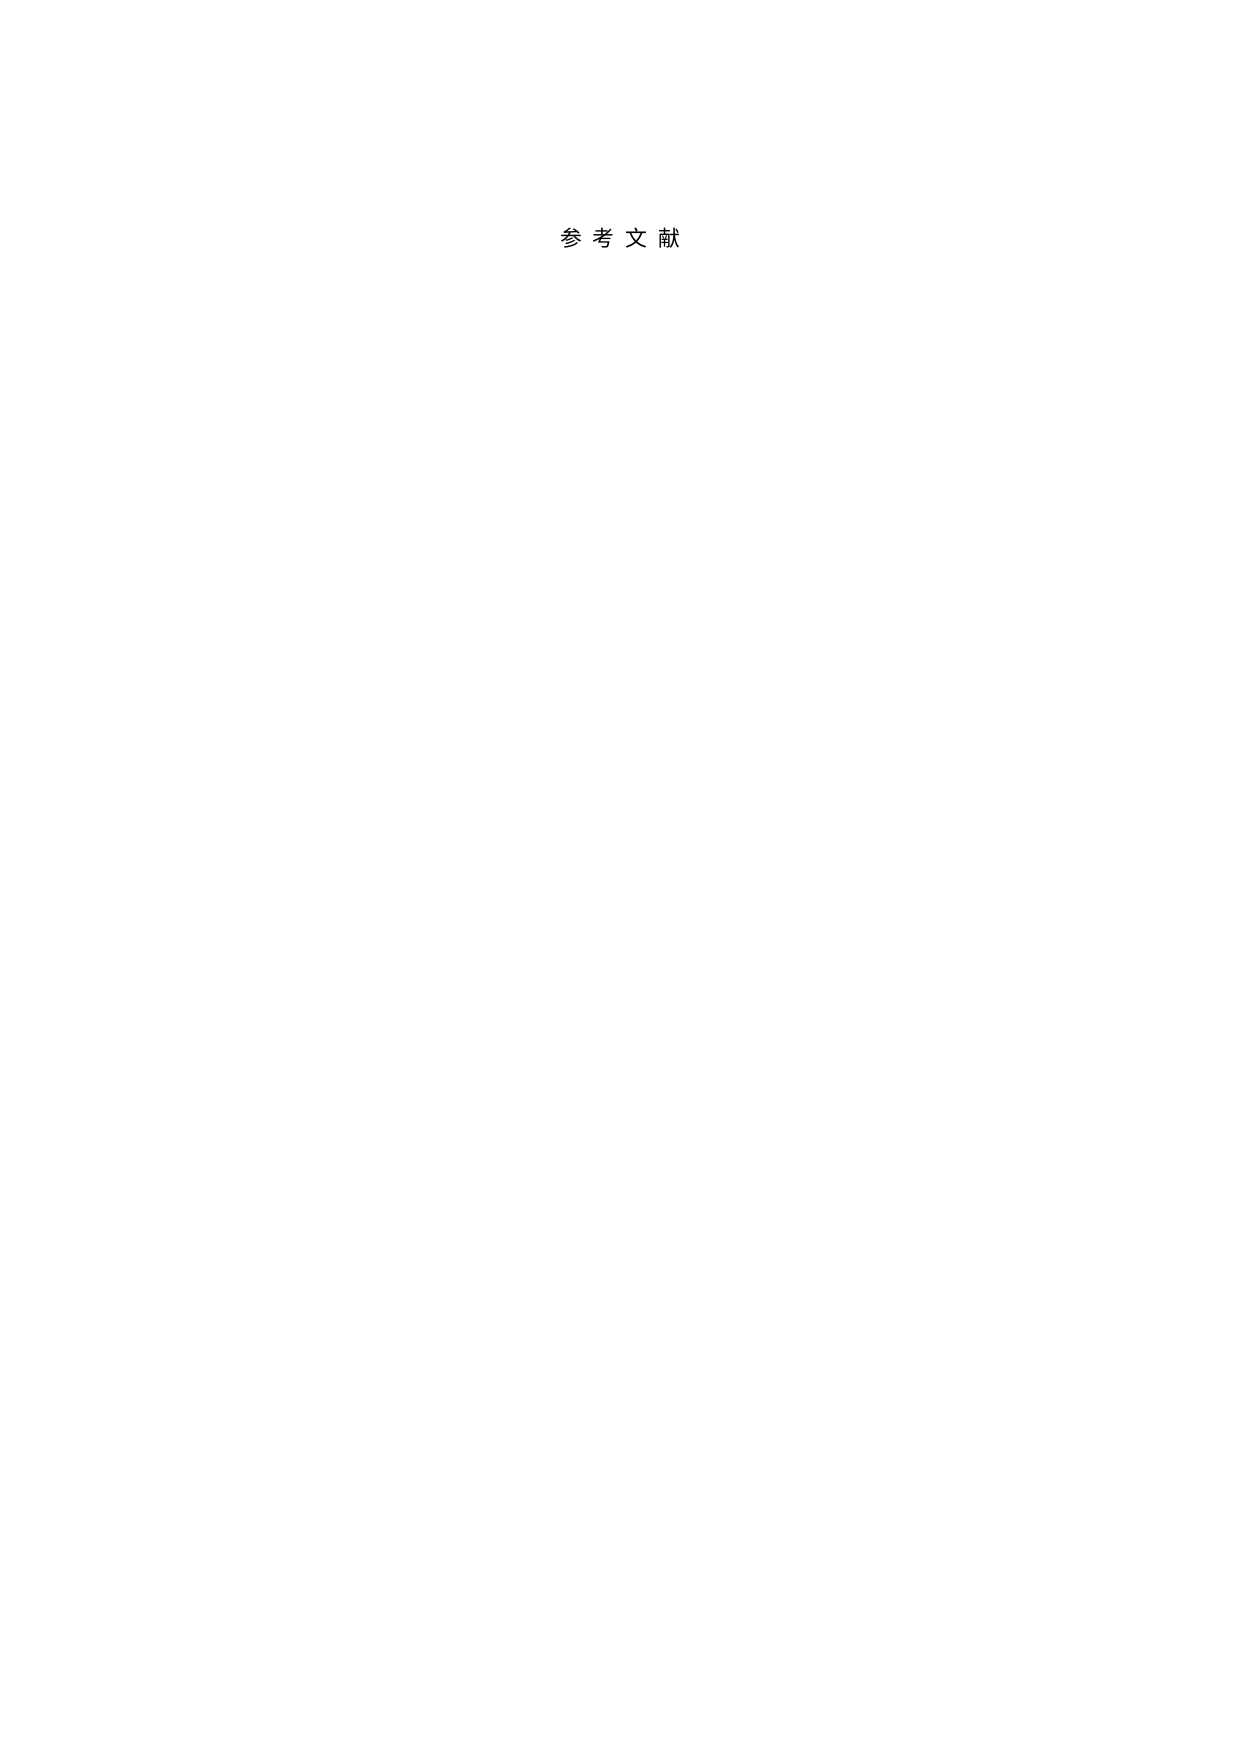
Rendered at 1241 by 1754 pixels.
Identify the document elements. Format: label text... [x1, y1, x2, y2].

text 参考文献 [187, 220, 1053, 253]
